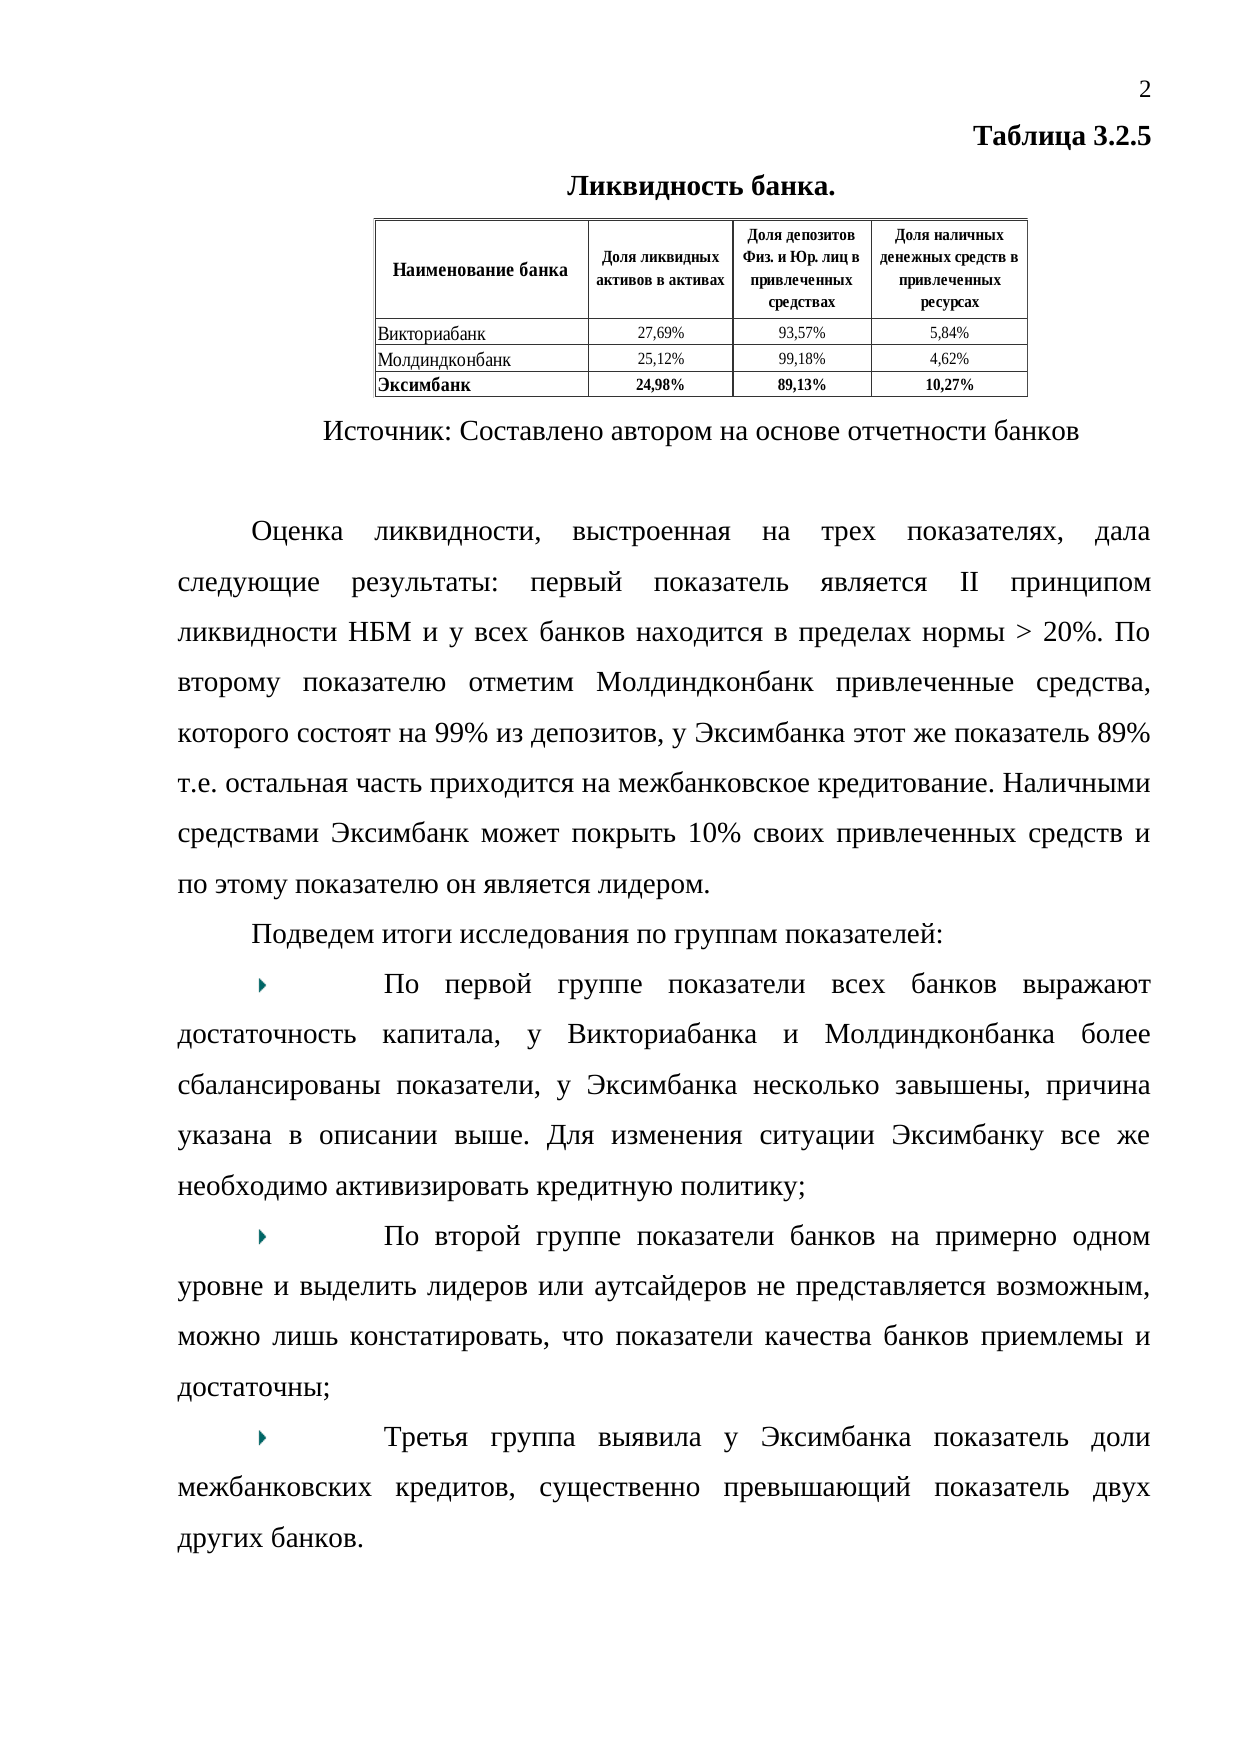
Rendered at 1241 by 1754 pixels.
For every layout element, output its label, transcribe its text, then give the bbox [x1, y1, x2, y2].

picture [252, 1228, 269, 1246]
picture [252, 977, 269, 994]
text Ликвидность банка. [177, 168, 1152, 202]
picture [252, 1429, 269, 1447]
list Третья группа выявила у Эксимбанка показатель доли межбанковских кредитов, существенно превышающий показатель двух других банков. [177, 1419, 1152, 1553]
text Источник: Составлено автором на основе отчетности банков [177, 413, 1152, 446]
list По второй группе показатели банков на примерно одном уровне и выделить лидеров или аутсайдеров не представляется возможным, можно лишь констатировать, что показатели качества банков приемлемы и достаточны; [177, 1218, 1152, 1402]
text Подведем итоги исследования по группам показателей: [177, 916, 1152, 949]
list По первой группе показатели всех банков выражают достаточность капитала, у Викториабанка и Молдиндконбанка более сбалансированы показатели, у Эксимбанка несколько завышены, причина указана в описании выше. Для изменения ситуации Эксимбанку все же необходимо активизировать кредитную политику; [177, 966, 1152, 1201]
text Таблица 3.2.5 [177, 118, 1152, 152]
text Оценка ликвидности, выстроенная на трех показателях, дала следующие результаты: первый показатель является II принципом ликвидности НБМ и у всех банков находится в пределах нормы > 20%. По второму показателю отметим Молдиндконбанк привлеченные средства, которого состоят на 99% из депозитов, у Эксимбанка этот же показатель 89% т.е. остальная часть приходится на межбанковское кредитование. Наличными средствами Эксимбанк может покрыть 10% своих привлеченных средств и по этому показателю он является лидером. [177, 513, 1152, 899]
